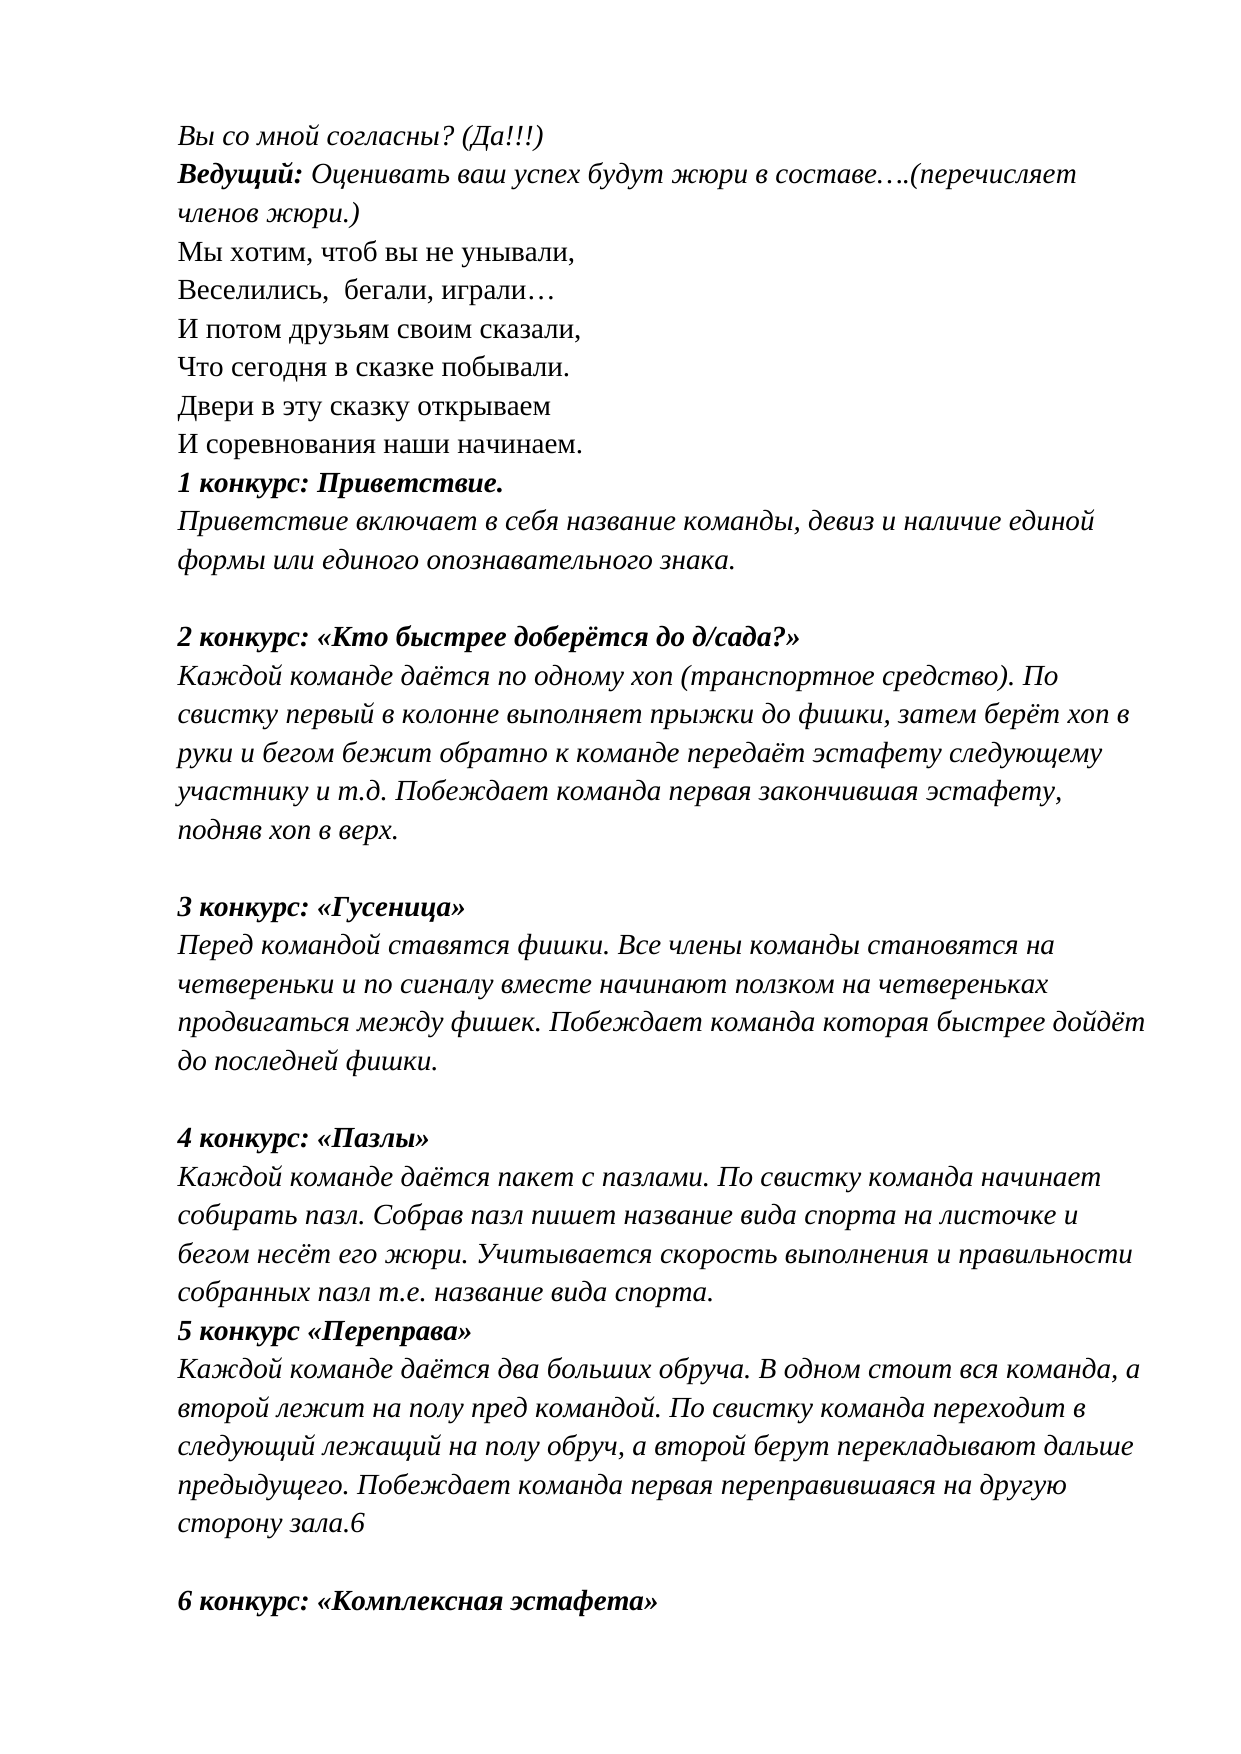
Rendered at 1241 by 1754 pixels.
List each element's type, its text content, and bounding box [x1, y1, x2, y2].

text 5 конкурс «Переправа» [177, 1313, 1152, 1346]
text 4 конкурс: «Пазлы» [177, 1120, 1152, 1154]
text Мы хотим, чтоб вы не унывали, [177, 234, 1152, 267]
text Что сегодня в сказке побывали. [177, 349, 1152, 383]
text 6 конкурс: «Комплексная эстафета» [177, 1583, 1152, 1616]
text Веселились, бегали, играли… [177, 272, 1152, 306]
text Каждой команде даётся пакет с пазлами. По свистку команда начинает собирать пазл. Собрав пазл пишет название вида спорта на листочке и бегом несёт его жюри. Учитывается скорость выполнения и правильности собранных пазл т.е. название вида спорта. [177, 1159, 1152, 1308]
text Приветствие включает в себя название команды, девиз и наличие единой формы или единого опознавательного знака. [177, 503, 1152, 576]
text Ведущий: Оценивать ваш успех будут жюри в составе….(перечисляет членов жюри.) [177, 157, 1152, 229]
text 1 конкурс: Приветствие. [177, 465, 1152, 498]
text И потом друзьям своим сказали, [177, 311, 1152, 344]
text 2 конкурс: «Кто быстрее доберётся до д/сада?» [177, 619, 1152, 653]
text И соревнования наши начинаем. [177, 426, 1152, 460]
text Каждой команде даётся по одному хоп (транспортное средство). По свистку первый в колонне выполняет прыжки до фишки, затем берёт хоп в руки и бегом бежит обратно к команде передаёт эстафету следующему участнику и т.д. Побеждает команда первая закончившая эстафету, подняв хоп в верх. [177, 658, 1152, 845]
text Вы со мной согласны? (Да!!!) [177, 118, 1152, 152]
text 3 конкурс: «Гусеница» [177, 889, 1152, 922]
text Каждой команде даётся два больших обруча. В одном стоит вся команда, а второй лежит на полу пред командой. По свистку команда переходит в следующий лежащий на полу обруч, а второй берут перекладывают дальше предыдущего. Побеждает команда первая переправившаяся на другую сторону зала.6 [177, 1351, 1152, 1539]
text Двери в эту сказку открываем [177, 388, 1152, 421]
text Перед командой ставятся фишки. Все члены команды становятся на четвереньки и по сигналу вместе начинают ползком на четвереньках продвигаться между фишек. Побеждает команда которая быстрее дойдёт до последней фишки. [177, 927, 1152, 1077]
